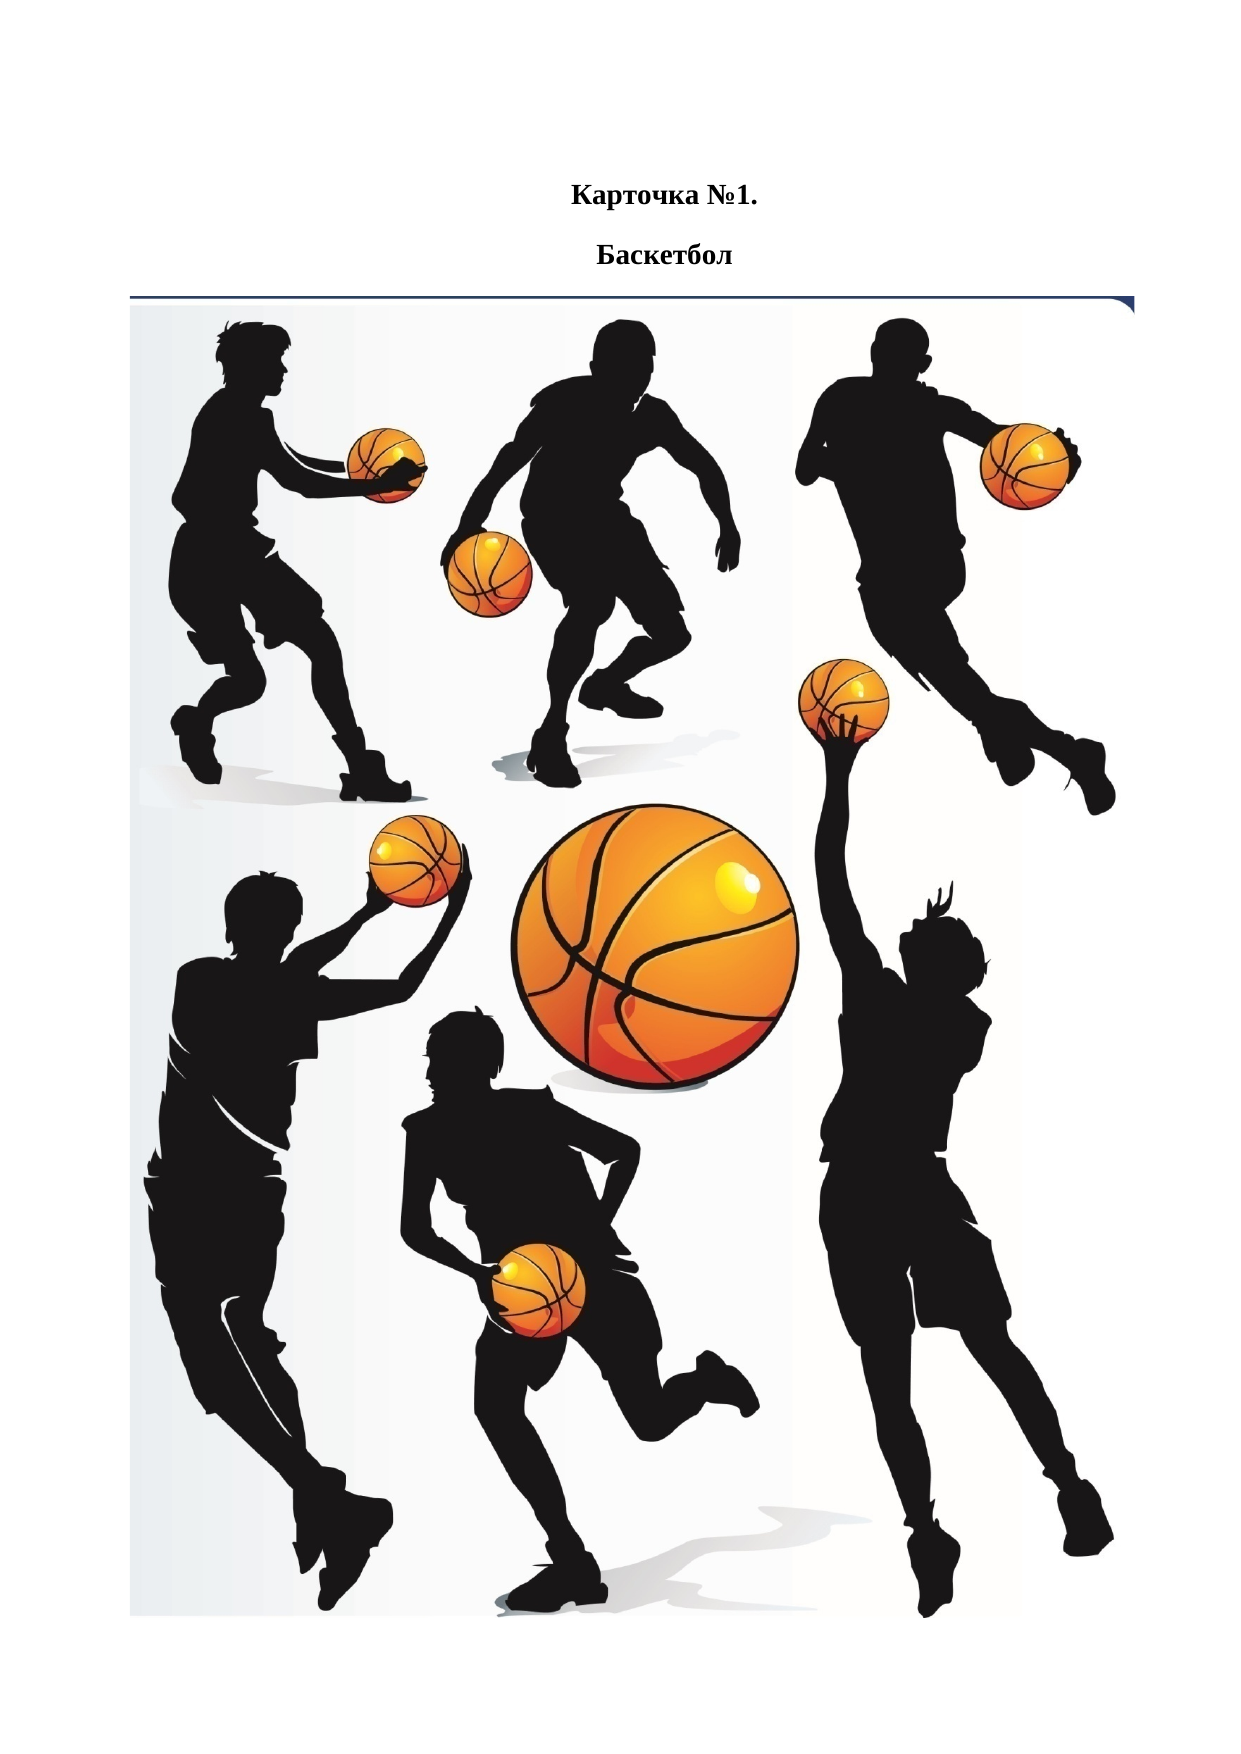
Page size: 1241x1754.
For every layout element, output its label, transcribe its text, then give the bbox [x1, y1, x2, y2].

text Баскетбол [177, 237, 1152, 270]
text Карточка №1. [177, 177, 1152, 211]
picture [129, 296, 1135, 1615]
